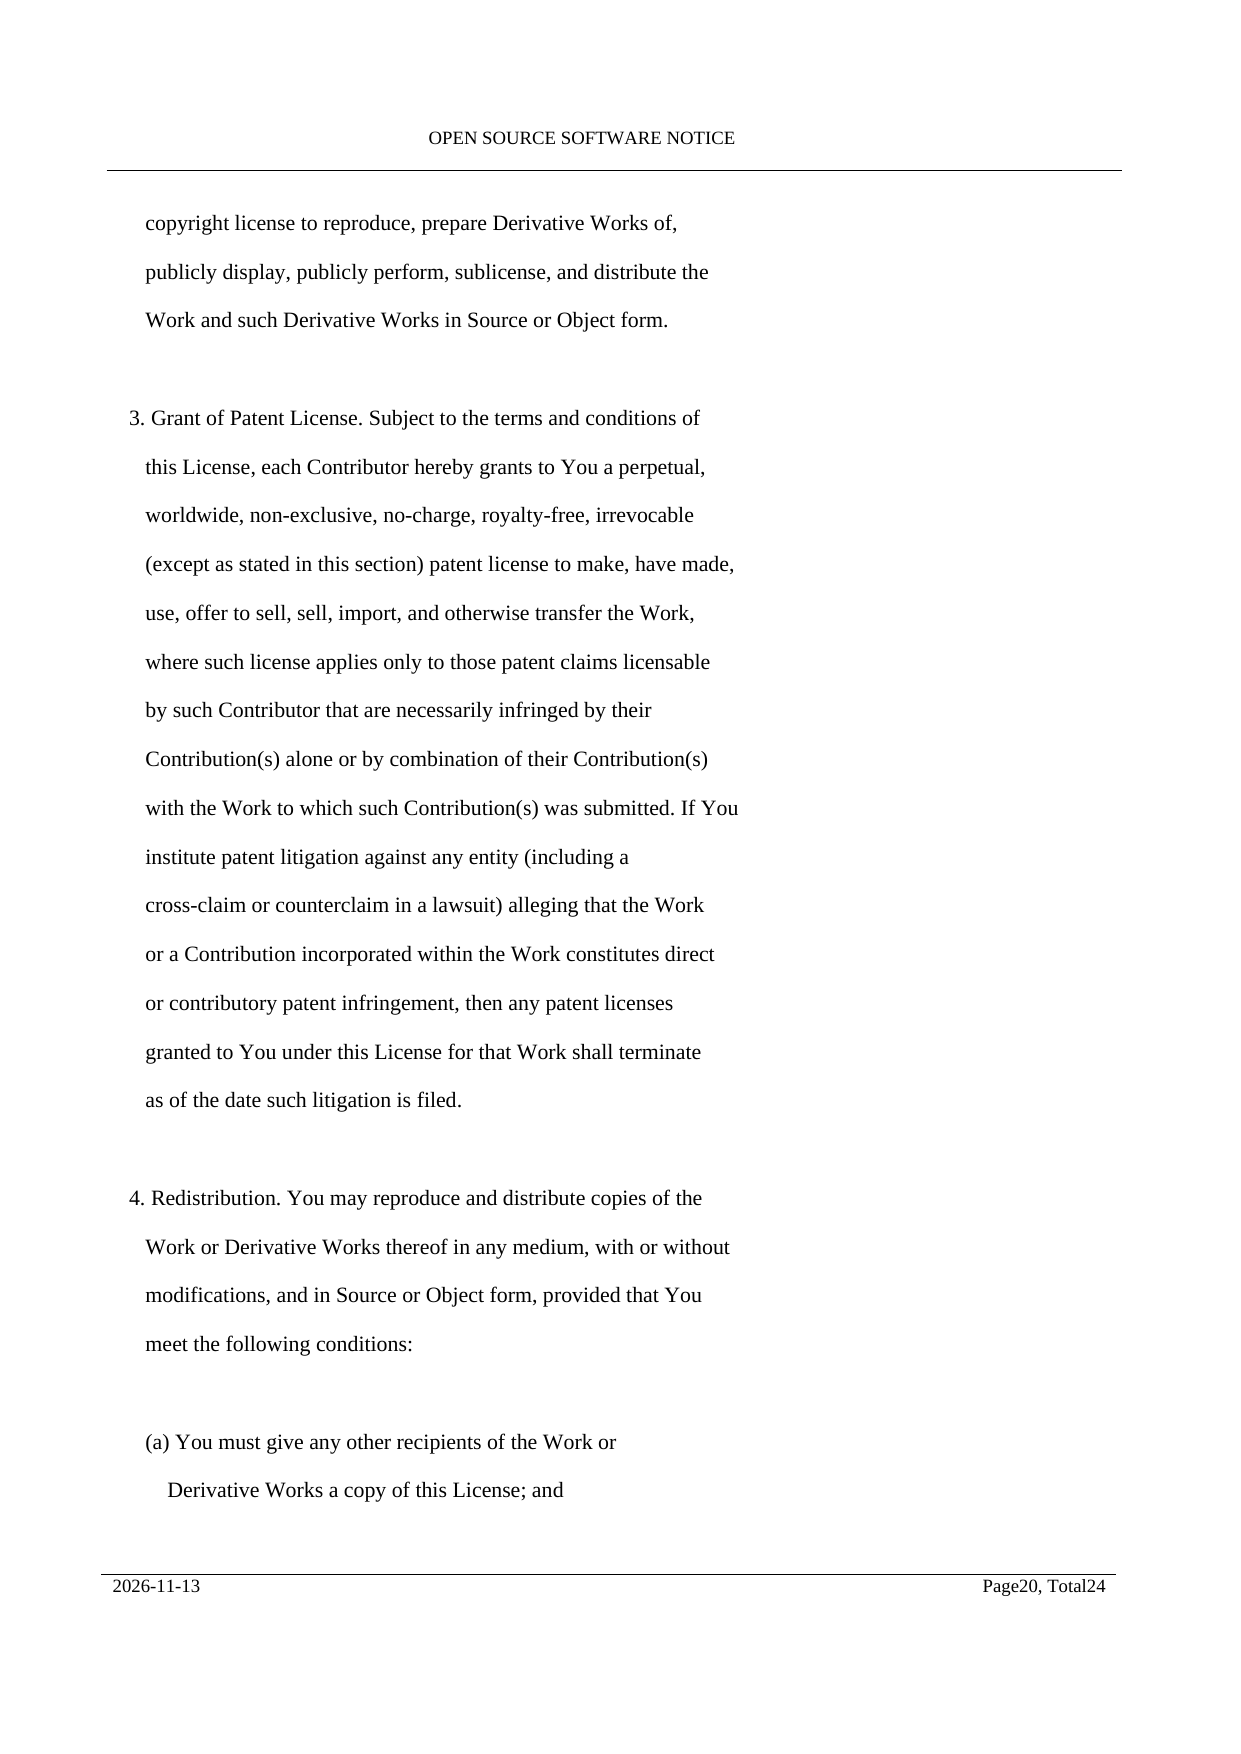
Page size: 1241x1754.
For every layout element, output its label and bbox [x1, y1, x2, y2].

text [112, 206, 1128, 1506]
